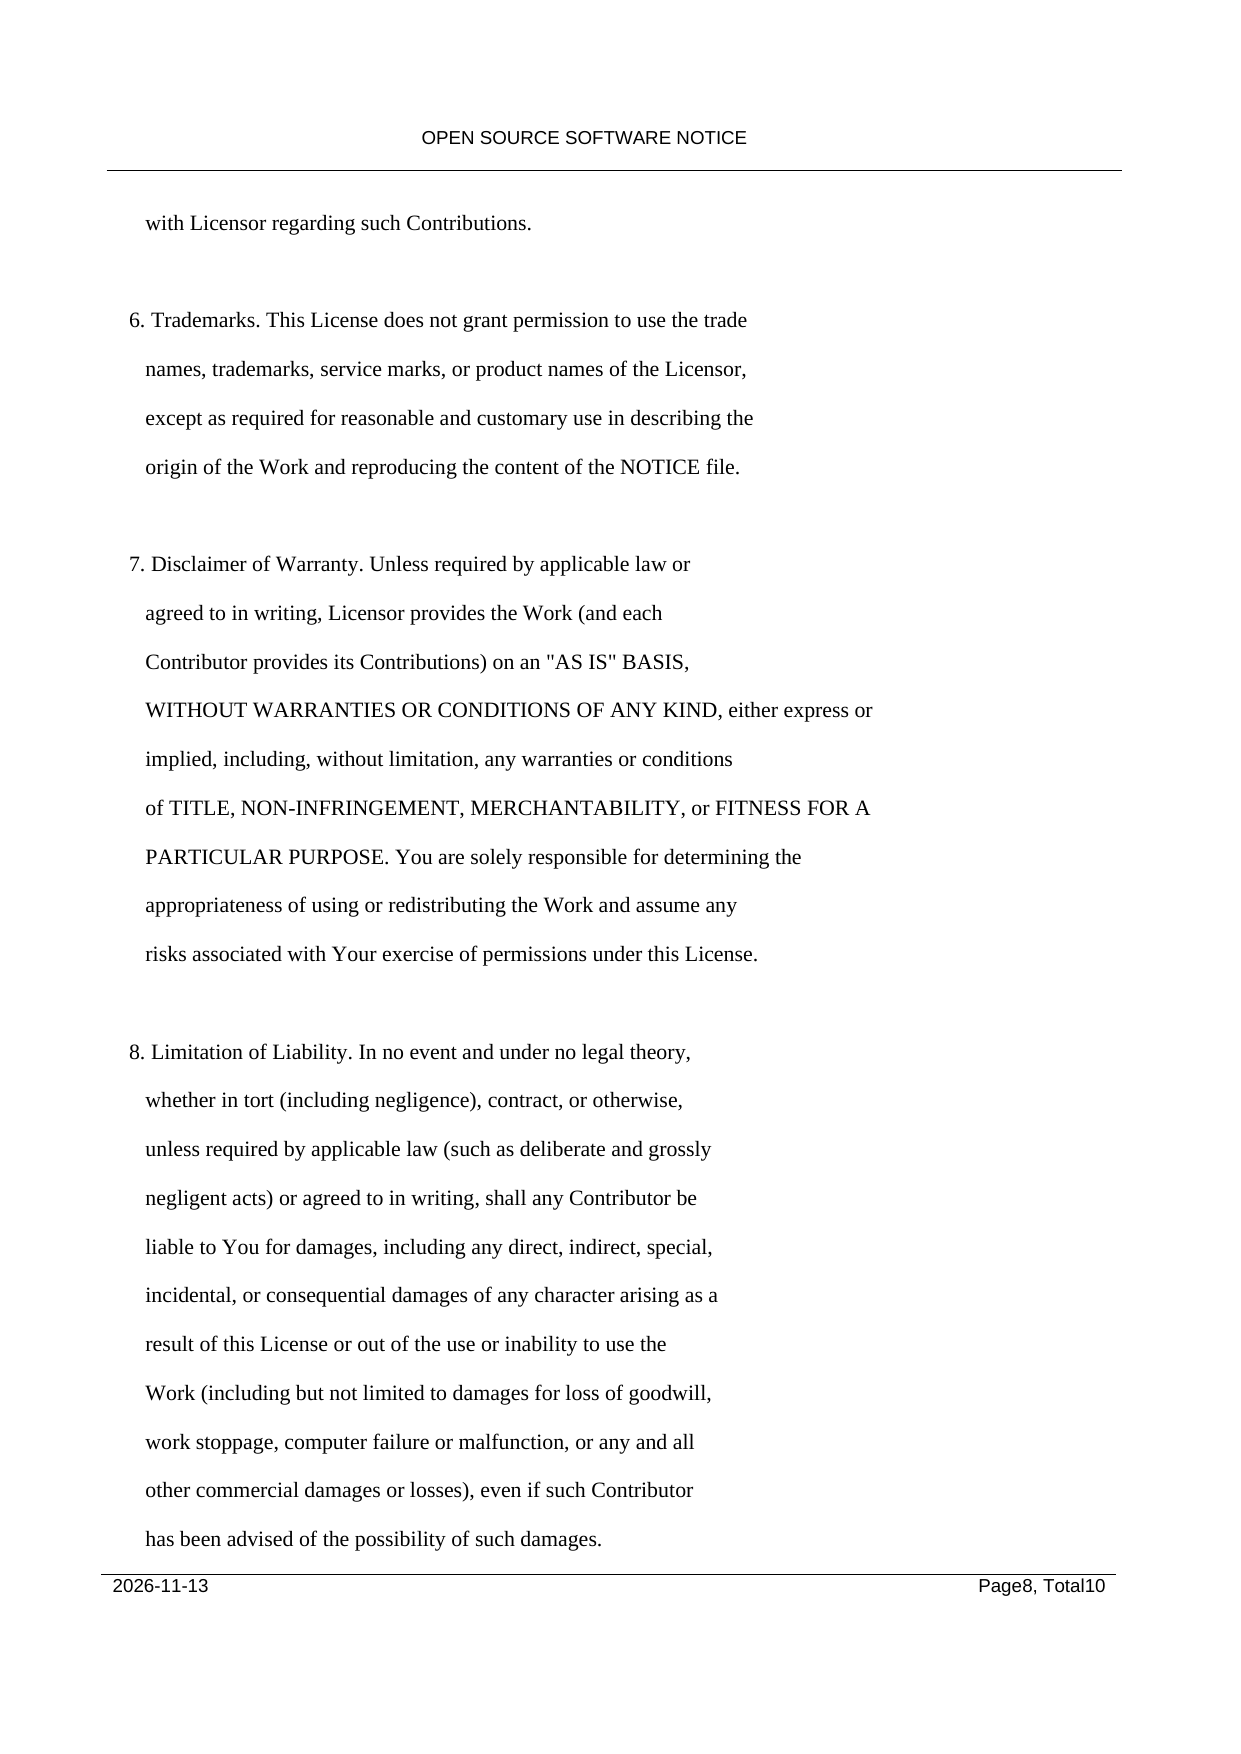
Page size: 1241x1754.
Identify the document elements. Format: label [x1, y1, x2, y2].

text [112, 206, 1128, 1555]
